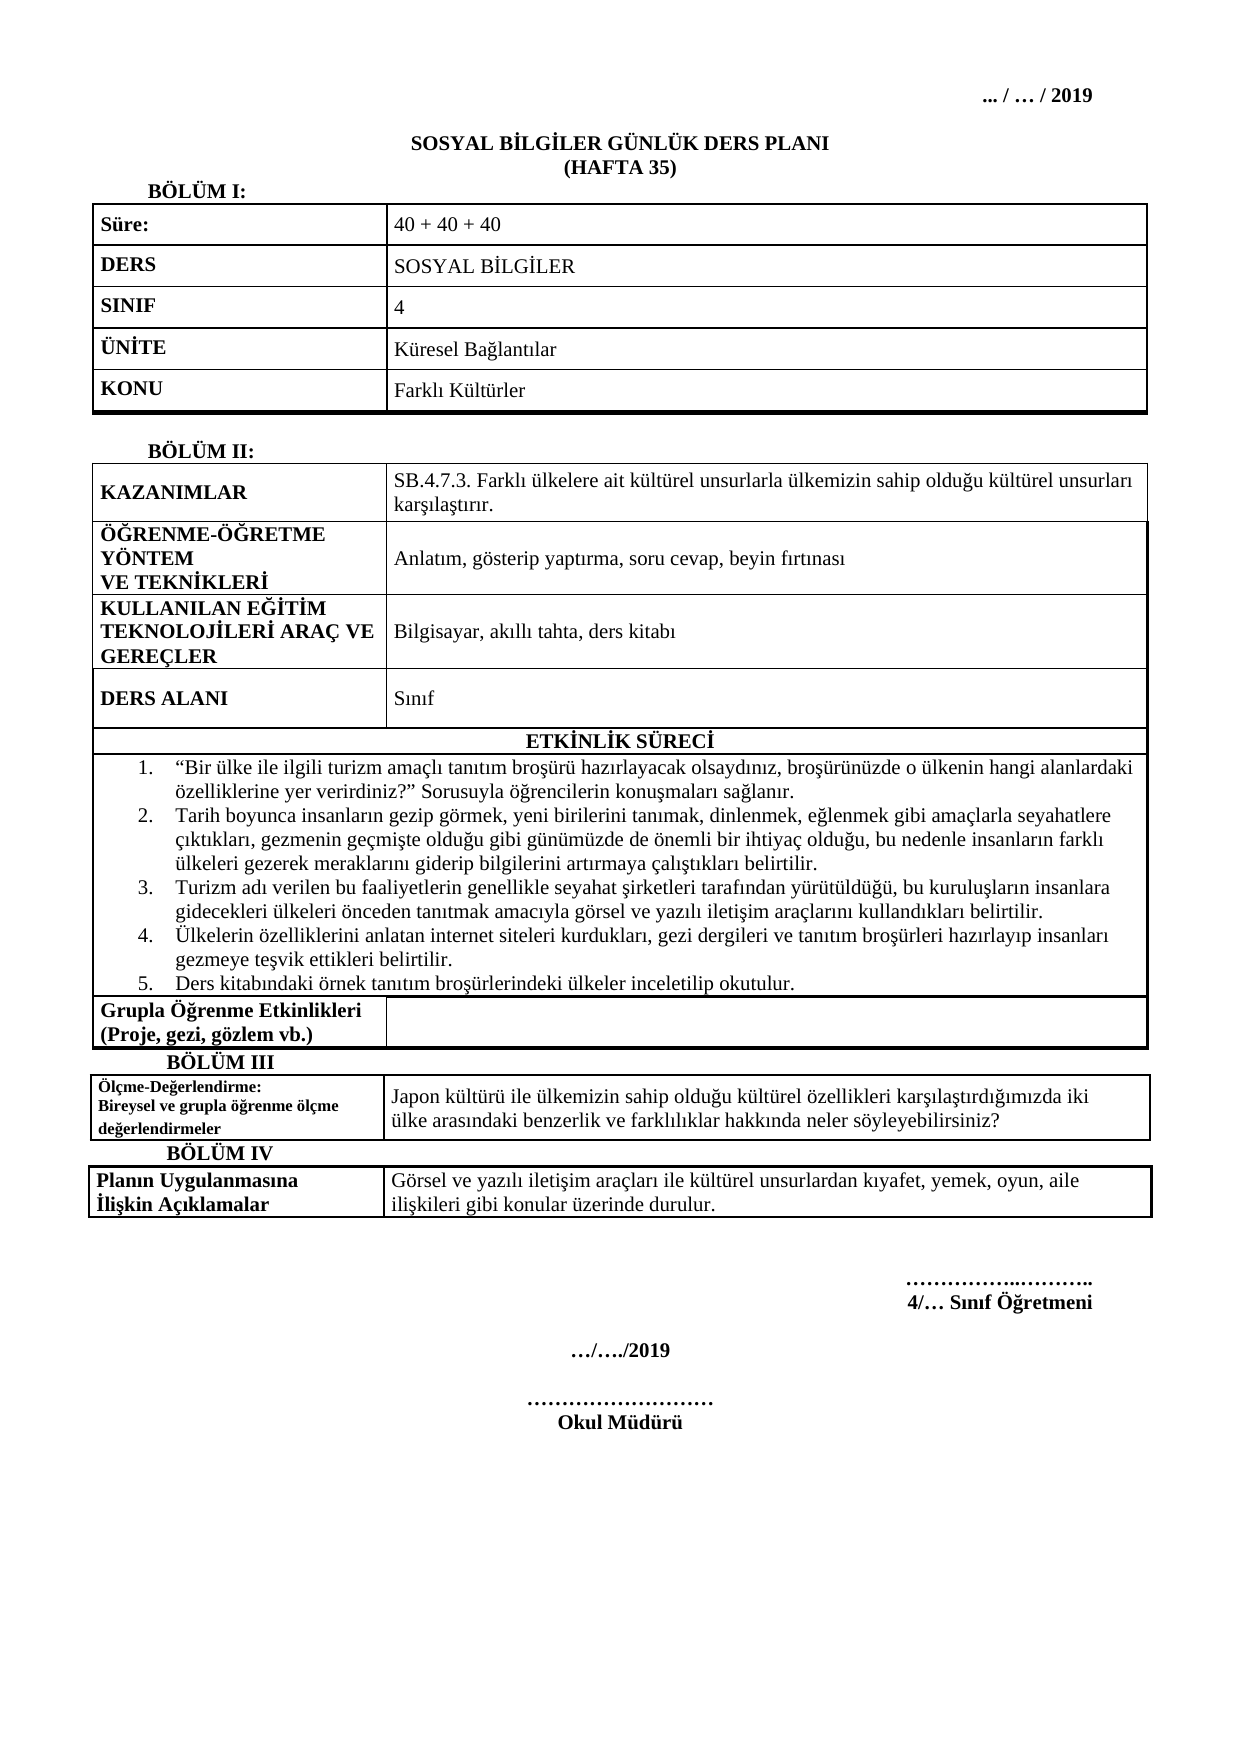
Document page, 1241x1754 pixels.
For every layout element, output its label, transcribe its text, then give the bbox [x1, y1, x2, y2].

table_cell 4 [388, 287, 1146, 327]
table_cell SOSYAL BİLGİLER [388, 246, 1146, 286]
text ……………..……….. [148, 1266, 1092, 1290]
table_cell DERS ALANI [94, 669, 386, 727]
table_cell Bilgisayar, akıllı tahta, ders kitabı [387, 595, 1146, 668]
text ……………………… [148, 1386, 1092, 1410]
table_cell Küresel Bağlantılar [388, 329, 1146, 368]
table_cell DERS [94, 246, 386, 286]
table_cell Farklı Kültürler [388, 370, 1146, 410]
text SOSYAL BİLGİLER GÜNLÜK DERS PLANI [148, 131, 1092, 155]
subtitle BÖLÜM IV [148, 1141, 1092, 1165]
text (HAFTA 35) [148, 155, 1092, 179]
table_cell SINIF [94, 287, 386, 327]
text BÖLÜM I: [148, 179, 1092, 203]
table_cell Anlatım, gösterip yaptırma, soru cevap, beyin fırtınası [387, 522, 1146, 594]
table_cell ETKİNLİK SÜRECİ [94, 729, 1146, 753]
table_cell ÖĞRENME-ÖĞRETME YÖNTEM VE TEKNİKLERİ [93, 522, 386, 594]
text 4/… Sınıf Öğretmeni [148, 1290, 1092, 1314]
table_cell ÜNİTE [94, 329, 386, 368]
table_cell “Bir ülke ile ilgili turizm amaçlı tanıtım broşürü hazırlayacak olsaydınız, broşürünüzde o ülkenin hangi alanlardaki özelliklerine yer verirdiniz?” Sorusuyla öğrencilerin konuşmaları sağlanır. Tarih boyunca insanların gezip görmek, yeni birilerini tanımak, dinlenmek, eğlenmek gibi amaçlarla seyahatlere çıktıkları, gezmenin geçmişte olduğu gibi günümüzde de önemli bir ihtiyaç olduğu, bu nedenle insanların farklı ülkeleri gezerek meraklarını giderip bilgilerini artırmaya çalıştıkları belirtilir. Turizm adı verilen bu faaliyetlerin genellikle seyahat şirketleri tarafından yürütüldüğü, bu kuruluşların insanlara gidecekleri ülkeleri önceden tanıtmak amacıyla görsel ve yazılı iletişim araçlarını kullandıkları belirtilir. Ülkelerin özelliklerini anlatan internet siteleri kurdukları, gezi dergileri ve tanıtım broşürleri hazırlayıp insanları gezmeye teşvik ettikleri belirtilir. Ders kitabındaki örnek tanıtım broşürlerindeki ülkeler inceletilip okutulur. [94, 755, 1146, 995]
text ... / … / 2019 [148, 83, 1092, 107]
table_header 40 + 40 + 40 [388, 205, 1146, 244]
text …/…./2019 [148, 1338, 1092, 1362]
table_header Planın Uygulanmasına İlişkin Açıklamalar [90, 1168, 383, 1216]
table_header SB.4.7.3. Farklı ülkelere ait kültürel unsurlarla ülkemizin sahip olduğu kültürel unsurları karşılaştırır. [387, 464, 1147, 521]
table_cell KONU [94, 370, 386, 410]
text BÖLÜM II: [148, 438, 1092, 463]
table_cell Sınıf [387, 669, 1146, 727]
table_header Japon kültürü ile ülkemizin sahip olduğu kültürel özellikleri karşılaştırdığımızda iki ülke arasındaki benzerlik ve farklılıklar hakkında neler söyleyebilirsiniz? [385, 1076, 1149, 1139]
table_header KAZANIMLAR [93, 464, 386, 521]
table_cell [387, 998, 1146, 1046]
table_header Ölçme-Değerlendirme: Bireysel ve grupla öğrenme ölçme değerlendirmeler [92, 1076, 383, 1139]
table_header Süre: [94, 205, 386, 244]
table_cell KULLANILAN EĞİTİM TEKNOLOJİLERİ ARAÇ VE GEREÇLER [93, 595, 386, 668]
text Okul Müdürü [148, 1410, 1092, 1434]
subtitle BÖLÜM III [148, 1050, 1092, 1074]
table_cell Grupla Öğrenme Etkinlikleri (Proje, gezi, gözlem vb.) [94, 997, 386, 1046]
table_header Görsel ve yazılı iletişim araçları ile kültürel unsurlardan kıyafet, yemek, oyun, aile ilişkileri gibi konular üzerinde durulur. [385, 1168, 1150, 1216]
